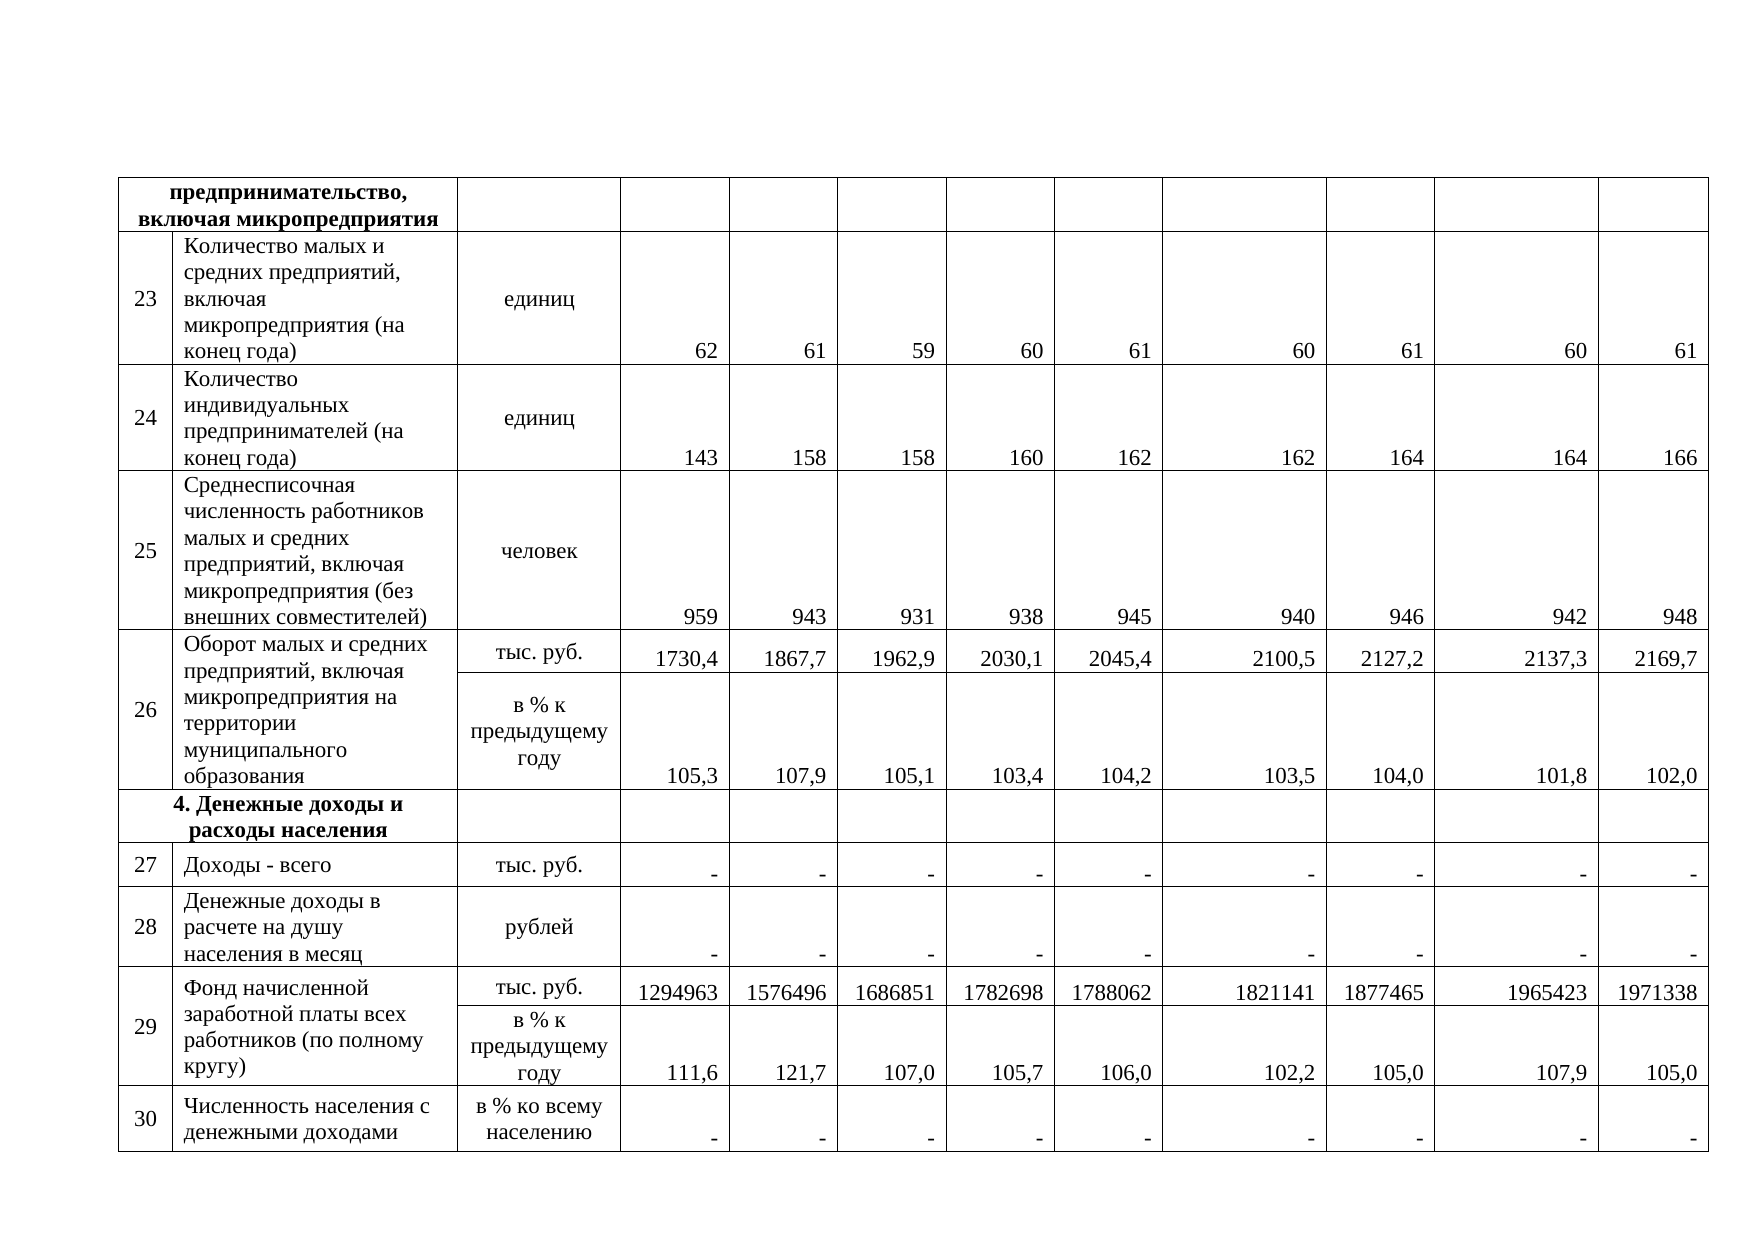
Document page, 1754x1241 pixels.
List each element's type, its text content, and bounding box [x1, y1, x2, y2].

table_cell - [1163, 887, 1326, 966]
table_cell - [730, 1086, 837, 1151]
table_cell 1686851 [838, 967, 946, 1005]
table_cell 1971338 [1599, 967, 1708, 1005]
table_cell 946 [1327, 471, 1434, 629]
table_cell [1599, 790, 1708, 842]
table_cell - [730, 887, 837, 966]
table_cell Фонд начисленной заработной платы всех работников (по полному кругу) [173, 967, 457, 1085]
table_cell 1877465 [1327, 967, 1434, 1005]
table_cell 1821141 [1163, 967, 1326, 1005]
table_cell 1730,4 [621, 630, 729, 672]
table_cell - [1435, 843, 1598, 886]
table_cell человек [458, 471, 620, 629]
table_cell Количество индивидуальных предпринимателей (на конец года) [173, 365, 457, 470]
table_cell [173, 1086, 457, 1151]
table_cell 61 [1055, 232, 1162, 364]
table_cell 1576496 [730, 967, 837, 1005]
table_cell 105,0 [1327, 1006, 1434, 1085]
table_cell - [621, 887, 729, 966]
table_cell - [1435, 1086, 1598, 1151]
table_cell - [621, 843, 729, 886]
table_cell [1599, 178, 1708, 231]
table_cell [1163, 790, 1326, 842]
table_cell 106,0 [1055, 1006, 1162, 1085]
table_cell - [838, 1086, 946, 1151]
table_cell 4. Денежные доходы и расходы населения [119, 790, 457, 842]
table_cell 166 [1599, 365, 1708, 470]
table_cell [730, 790, 837, 842]
table_cell [838, 178, 946, 231]
table_cell [1055, 790, 1162, 842]
table_cell - [1599, 887, 1708, 966]
table_cell - [838, 843, 946, 886]
table_cell 107,0 [838, 1006, 946, 1085]
table_cell 162 [1163, 365, 1326, 470]
table_cell [947, 178, 1054, 231]
table_cell 102,0 [1599, 673, 1708, 788]
table_cell [621, 178, 729, 231]
table_cell 1782698 [947, 967, 1054, 1005]
table_cell 27 [119, 843, 172, 886]
table_cell 26 [119, 630, 172, 788]
table_cell 60 [1163, 232, 1326, 364]
table_cell рублей [458, 887, 620, 966]
table_cell 2169,7 [1599, 630, 1708, 672]
table_cell - [730, 843, 837, 886]
table_cell 24 [119, 365, 172, 470]
table_cell - [838, 887, 946, 966]
table_cell 61 [1599, 232, 1708, 364]
table_cell 2100,5 [1163, 630, 1326, 672]
table_cell 102,2 [1163, 1006, 1326, 1085]
table_cell 60 [947, 232, 1054, 364]
table_cell - [1435, 887, 1598, 966]
table_cell тыс. руб. [458, 843, 620, 886]
table_cell [1163, 178, 1326, 231]
table_cell единиц [458, 232, 620, 364]
table_cell 942 [1435, 471, 1598, 629]
table_cell 931 [838, 471, 946, 629]
table_cell 164 [1435, 365, 1598, 470]
table_cell 162 [1055, 365, 1162, 470]
table_cell 59 [838, 232, 946, 364]
table_cell 2045,4 [1055, 630, 1162, 672]
table_cell 1965423 [1435, 967, 1598, 1005]
table_cell 1294963 [621, 967, 729, 1005]
table_cell 1788062 [1055, 967, 1162, 1005]
table_cell 23 [119, 232, 172, 364]
table_cell [1327, 178, 1434, 231]
table_cell [1327, 790, 1434, 842]
table_cell [730, 178, 837, 231]
table_cell 104,2 [1055, 673, 1162, 788]
table_cell в % к предыдущему году [458, 673, 620, 788]
table_cell Оборот малых и средних предприятий, включая микропредприятия на территории муниципального образования [173, 630, 457, 788]
table_cell Среднесписочная численность работников малых и средних предприятий, включая микропредприятия (без внешних совместителей) [173, 471, 457, 629]
table_cell 158 [730, 365, 837, 470]
table_cell - [1055, 1086, 1162, 1151]
table_cell 103,5 [1163, 673, 1326, 788]
table_cell 62 [621, 232, 729, 364]
table_cell 25 [119, 471, 172, 629]
table_cell 107,9 [730, 673, 837, 788]
table_cell [1435, 178, 1598, 231]
table_cell [947, 790, 1054, 842]
table_cell 948 [1599, 471, 1708, 629]
table_cell тыс. руб. [458, 967, 620, 1005]
table_cell 1867,7 [730, 630, 837, 672]
table_cell 105,0 [1599, 1006, 1708, 1085]
table_cell 105,3 [621, 673, 729, 788]
table_cell - [1055, 887, 1162, 966]
table_cell - [1327, 843, 1434, 886]
table_cell - [1599, 1086, 1708, 1151]
table_cell - [1599, 843, 1708, 886]
table_cell 2127,2 [1327, 630, 1434, 672]
table_cell 940 [1163, 471, 1326, 629]
table_cell - [1163, 1086, 1326, 1151]
table_cell 160 [947, 365, 1054, 470]
table_cell - [1327, 1086, 1434, 1151]
table_cell 101,8 [1435, 673, 1598, 788]
table_cell [621, 790, 729, 842]
table_cell 943 [730, 471, 837, 629]
table_cell 61 [730, 232, 837, 364]
table_cell - [947, 887, 1054, 966]
table_cell - [1163, 843, 1326, 886]
table_cell 158 [838, 365, 946, 470]
table_cell [1435, 790, 1598, 842]
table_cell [119, 178, 457, 231]
table_cell [838, 790, 946, 842]
table_cell 1962,9 [838, 630, 946, 672]
table_cell 164 [1327, 365, 1434, 470]
table_cell Доходы - всего [173, 843, 457, 886]
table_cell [458, 1086, 620, 1151]
table_cell [1055, 178, 1162, 231]
table_cell 945 [1055, 471, 1162, 629]
table_cell - [1055, 843, 1162, 886]
table_cell 959 [621, 471, 729, 629]
table_cell 2137,3 [1435, 630, 1598, 672]
table_cell тыс. руб. [458, 630, 620, 672]
table_cell в % к предыдущему году [458, 1006, 620, 1085]
table_cell - [621, 1086, 729, 1151]
table_cell 30 [119, 1086, 172, 1151]
table_cell Количество малых и средних предприятий, включая микропредприятия (на конец года) [173, 232, 457, 364]
table_cell 28 [119, 887, 172, 966]
table_cell - [947, 1086, 1054, 1151]
table_cell 2030,1 [947, 630, 1054, 672]
table_cell Денежные доходы в расчете на душу населения в месяц [173, 887, 457, 966]
table_cell 107,9 [1435, 1006, 1598, 1085]
table_cell - [947, 843, 1054, 886]
table_cell [458, 178, 620, 231]
table_cell 104,0 [1327, 673, 1434, 788]
table_cell единиц [458, 365, 620, 470]
table_cell [458, 790, 620, 842]
table_cell - [1327, 887, 1434, 966]
table_cell 60 [1435, 232, 1598, 364]
table_cell 938 [947, 471, 1054, 629]
table_cell 61 [1327, 232, 1434, 364]
table_cell 121,7 [730, 1006, 837, 1085]
table_cell 111,6 [621, 1006, 729, 1085]
table_cell 105,1 [838, 673, 946, 788]
table_cell 29 [119, 967, 172, 1085]
table_cell 103,4 [947, 673, 1054, 788]
table_cell 105,7 [947, 1006, 1054, 1085]
table_cell 143 [621, 365, 729, 470]
